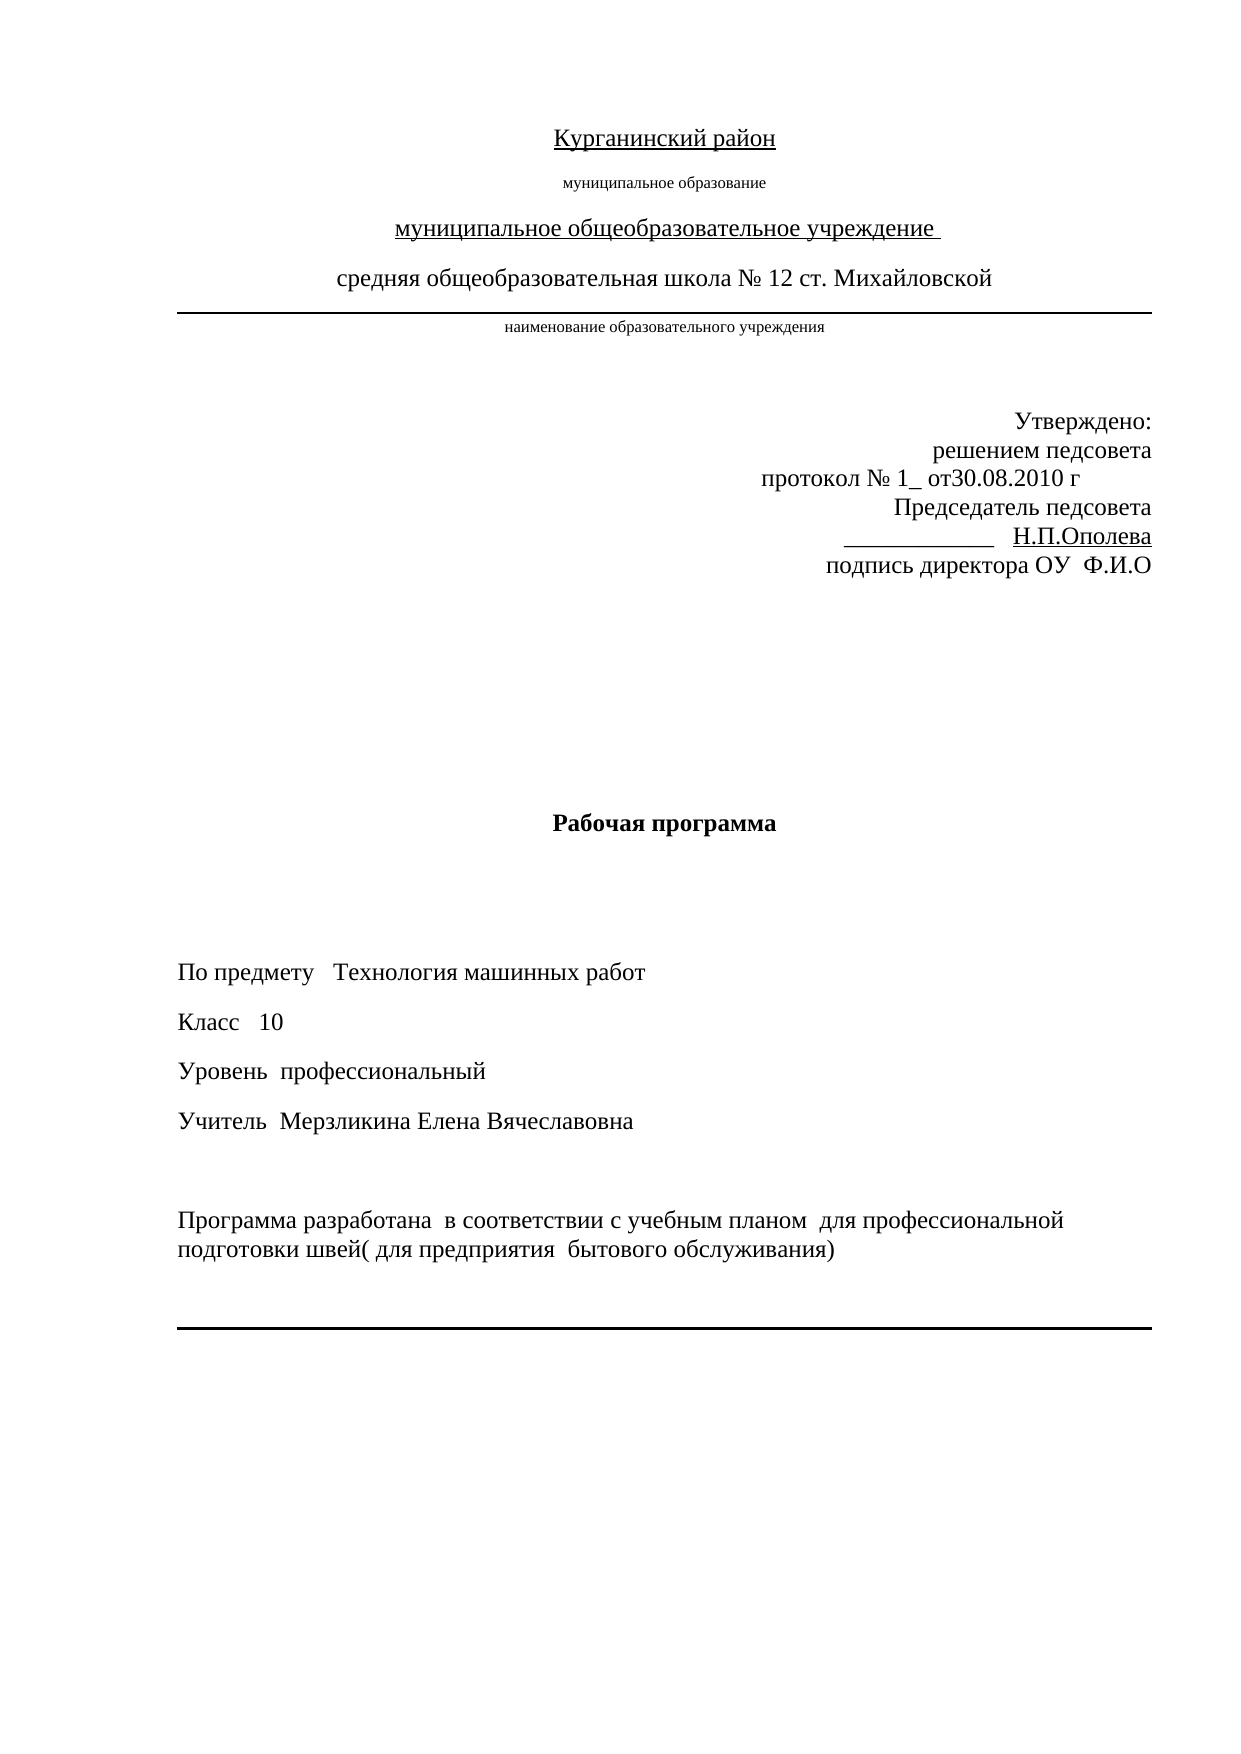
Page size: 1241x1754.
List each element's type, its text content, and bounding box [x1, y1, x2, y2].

text решением педсовета [177, 435, 1152, 463]
text Курганинский район [177, 123, 1152, 152]
text подпись директора ОУ Ф.И.О [177, 550, 1152, 578]
text протокол № 1_ от30.08.2010 г [177, 463, 1152, 492]
text муниципальное образование [177, 173, 1152, 192]
text средняя общеобразовательная школа № 12 ст. Михайловской [177, 263, 1152, 291]
text муниципальное общеобразовательное учреждение [177, 213, 1152, 242]
text Уровень профессиональный [177, 1056, 1152, 1085]
text наименование образовательного учреждения [177, 314, 1152, 336]
text По предмету Технология машинных работ [177, 957, 1152, 986]
text Утверждено: [177, 406, 1152, 435]
text Учитель Мерзликина Елена Вячеславовна [177, 1106, 1152, 1134]
text Класс 10 [177, 1007, 1152, 1035]
text Программа разработана в соответствии с учебным планом для профессиональной подготовки швей( для предприятия бытового обслуживания) [177, 1205, 1152, 1327]
text Председатель педсовета ____________ Н.П.Ополева [177, 492, 1152, 550]
text Рабочая программа [177, 808, 1152, 837]
